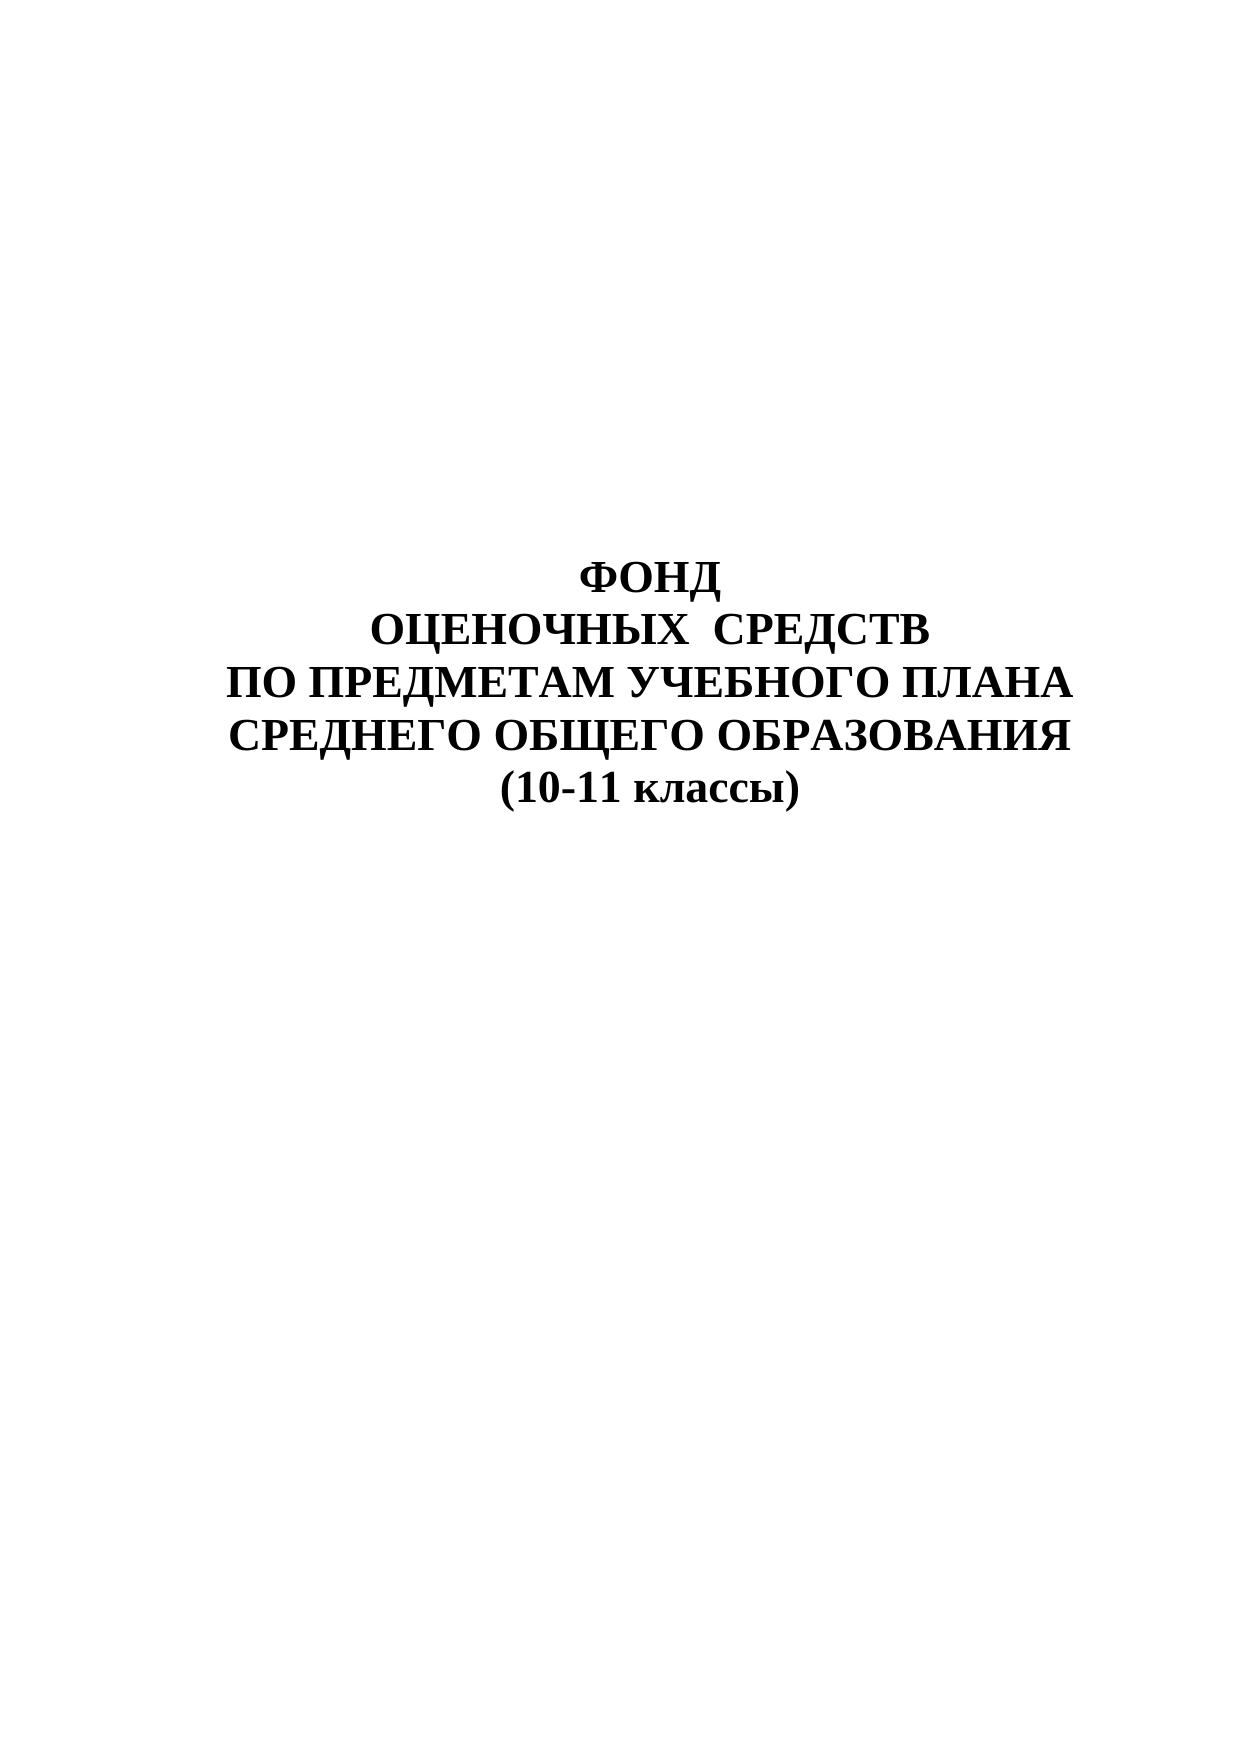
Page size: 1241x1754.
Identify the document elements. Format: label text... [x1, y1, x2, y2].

text (10-11 классы) [148, 760, 1152, 813]
text ФОНД [148, 549, 1152, 602]
text ПО ПРЕДМЕТАМ УЧЕБНОГО ПЛАНА СРЕДНЕГО ОБЩЕГО ОБРАЗОВАНИЯ [148, 654, 1152, 760]
text ОЦЕНОЧНЫХ СРЕДСТВ [148, 602, 1152, 654]
